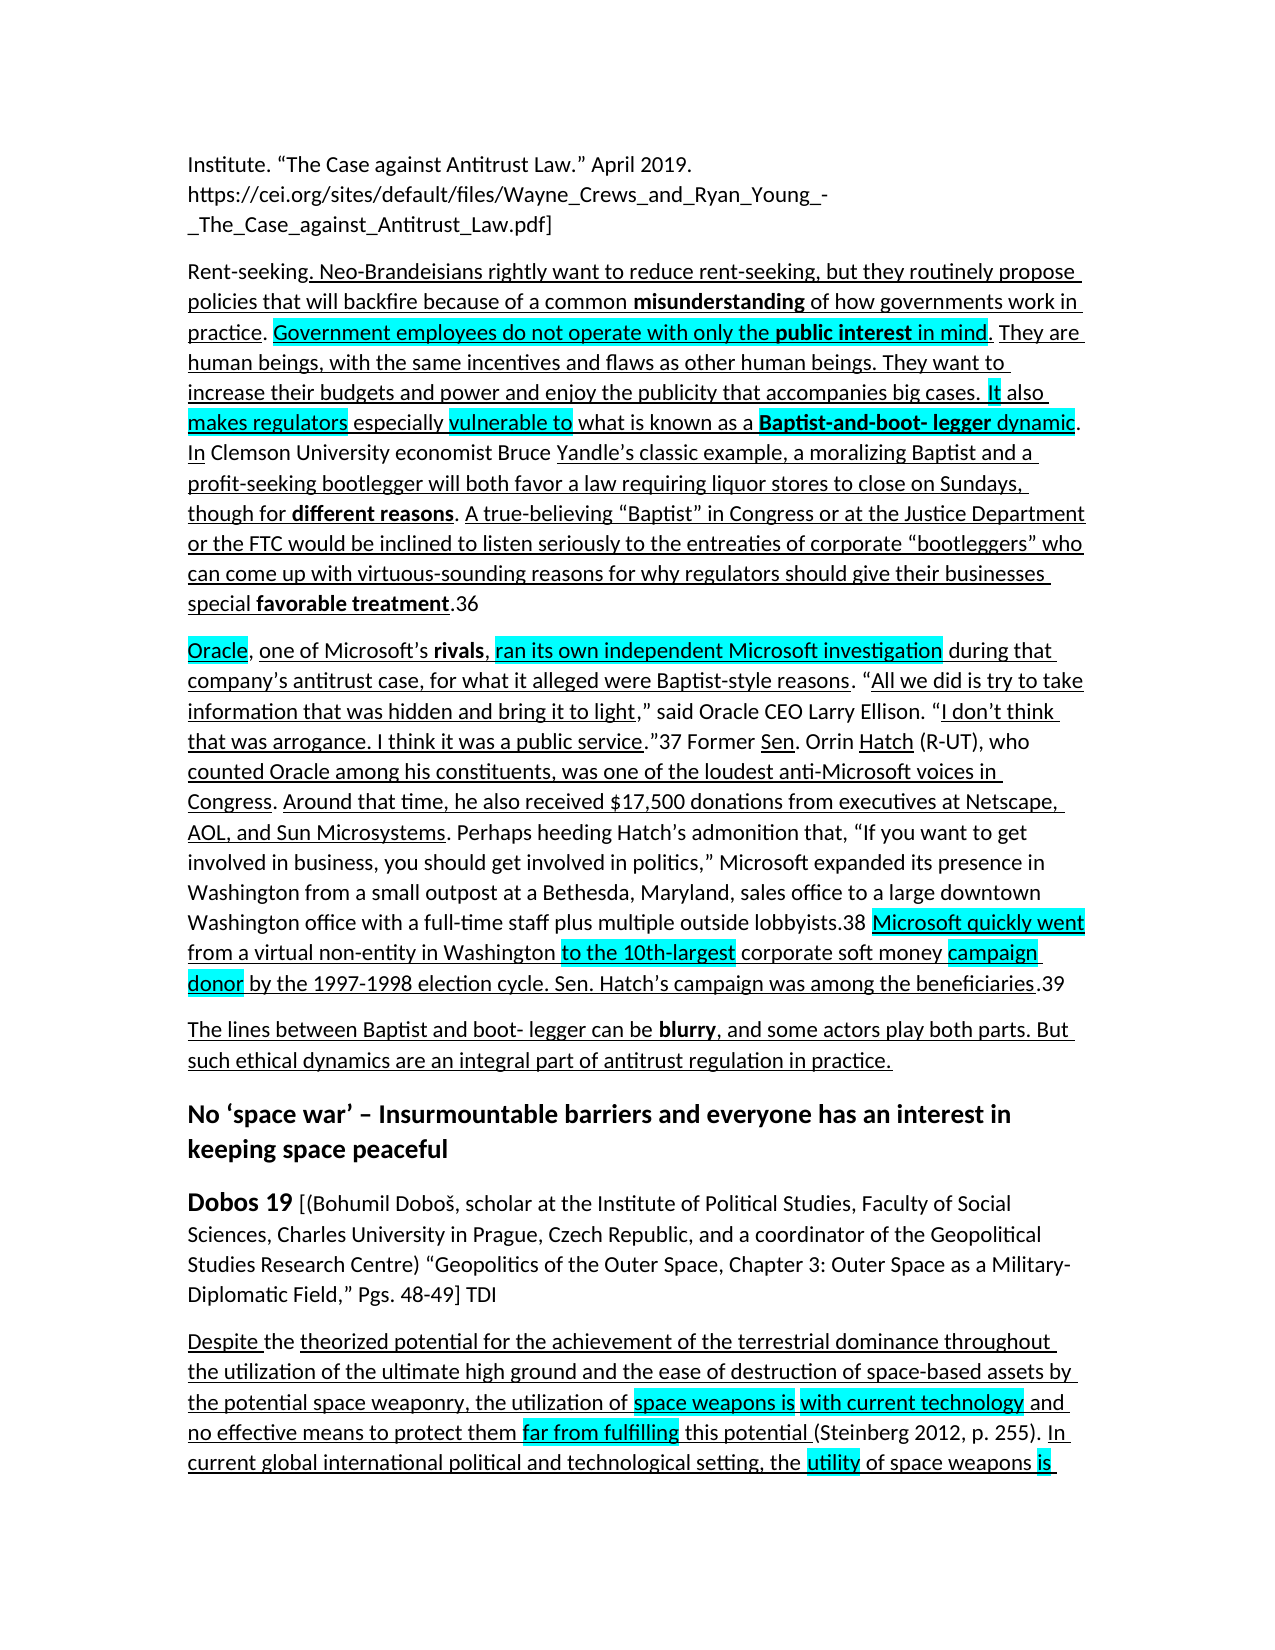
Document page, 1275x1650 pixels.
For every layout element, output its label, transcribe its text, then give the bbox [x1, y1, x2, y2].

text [187, 150, 1087, 238]
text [187, 1327, 1087, 1476]
text Rent-seeking. Neo-Brandeisians rightly want to reduce rent-seeking, but they routinely propose policies that will backfire because of a common misunderstanding of how governments work in practice. Government employees do not operate with only the public interest in mind. They are human beings, with the same incentives and flaws as other human beings. They want to increase their budgets and power and enjoy the publicity that accompanies big cases. It also makes regulators especially vulnerable to what is known as a Baptist-and-boot- legger dynamic. In Clemson University economist Bruce Yandle’s classic example, a moralizing Baptist and a profit-seeking bootlegger will both favor a law requiring liquor stores to close on Sundays, though for different reasons. A true-believing “Baptist” in Congress or at the Justice Department or the FTC would be inclined to listen seriously to the entreaties of corporate “bootleggers” who can come up with virtuous-sounding reasons for why regulators should give their businesses special favorable treatment.36 [187, 257, 1087, 618]
text No ‘space war’ – Insurmountable barriers and everyone has an interest in keeping space peaceful [187, 1097, 1087, 1166]
text Oracle, one of Microsoft’s rivals, ran its own independent Microsoft investigation during that company’s antitrust case, for what it alleged were Baptist-style reasons. “All we did is try to take information that was hidden and bring it to light,” said Oracle CEO Larry Ellison. “I don’t think that was arrogance. I think it was a public service.”37 Former Sen. Orrin Hatch (R-UT), who counted Oracle among his constituents, was one of the loudest anti-Microsoft voices in Congress. Around that time, he also received $17,500 donations from executives at Netscape, AOL, and Sun Microsystems. Perhaps heeding Hatch’s admonition that, “If you want to get involved in business, you should get involved in politics,” Microsoft expanded its presence in Washington from a small outpost at a Bethesda, Maryland, sales office to a large downtown Washington office with a full-time staff plus multiple outside lobbyists.38 Microsoft quickly went from a virtual non-entity in Washington to the 10th-largest corporate soft money campaign donor by the 1997-1998 election cycle. Sen. Hatch’s campaign was among the beneficiaries.39 [187, 636, 1087, 997]
text The lines between Baptist and boot- legger can be blurry, and some actors play both parts. But such ethical dynamics are an integral part of antitrust regulation in practice. [187, 1016, 1087, 1074]
text Dobos 19 [(Bohumil Doboš, scholar at the Institute of Political Studies, Faculty of Social Sciences, Charles University in Prague, Czech Republic, and a coordinator of the Geopolitical Studies Research Centre) “Geopolitics of the Outer Space, Chapter 3: Outer Space as a Military-Diplomatic Field,” Pgs. 48-49] TDI [187, 1185, 1087, 1308]
